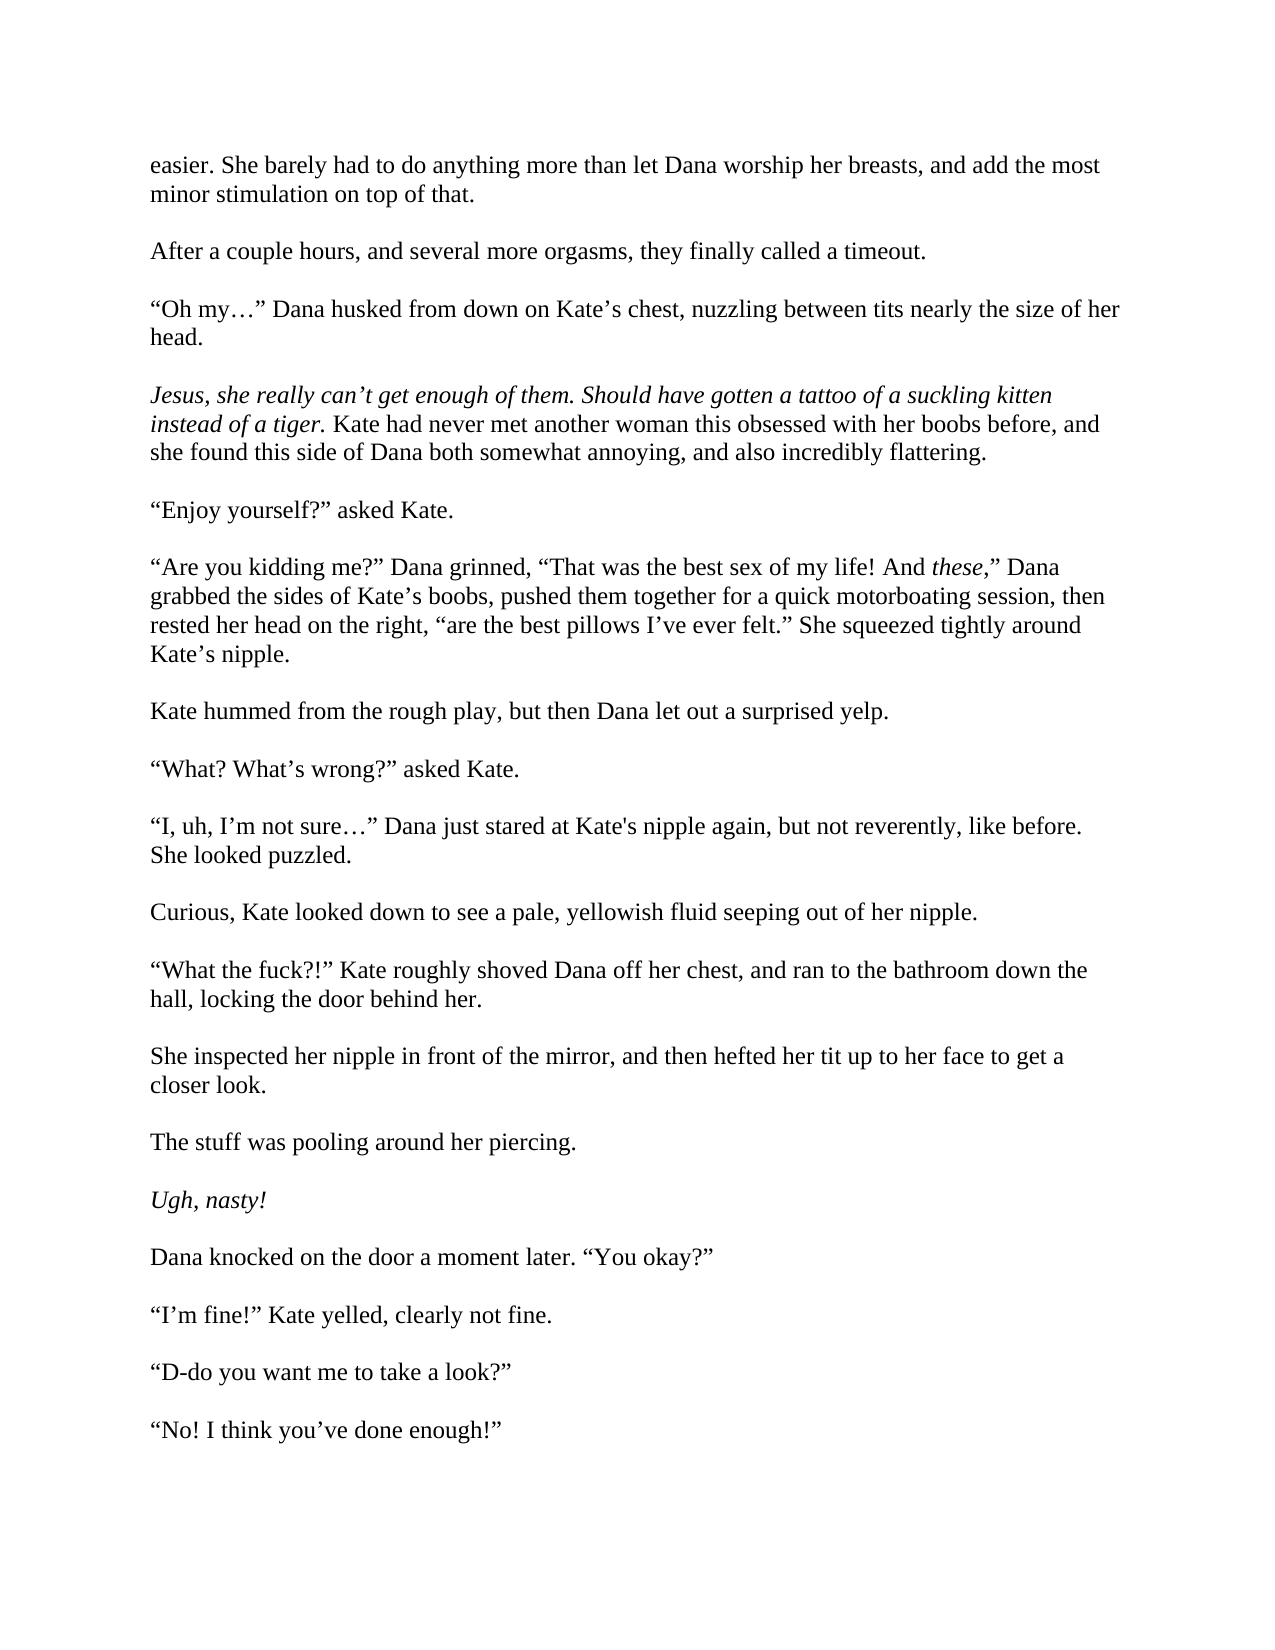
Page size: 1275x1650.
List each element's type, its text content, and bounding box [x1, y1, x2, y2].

text “Oh my…” Dana husked from down on Kate’s chest, nuzzling between tits nearly the size of her head. [150, 294, 1125, 351]
text “I’m fine!” Kate yelled, clearly not fine. [150, 1300, 1125, 1329]
text Curious, Kate looked down to see a pale, yellowish fluid seeping out of her nipple. [150, 897, 1125, 926]
text Dana knocked on the door a moment later. “You okay?” [150, 1242, 1125, 1271]
text “Are you kidding me?” Dana grinned, “That was the best sex of my life! And these,” Dana grabbed the sides of Kate’s boobs, pushed them together for a quick motorboating session, then rested her head on the right, “are the best pillows I’ve ever felt.” She squeezed tightly around Kate’s nipple. [150, 552, 1125, 667]
text “I, uh, I’m not sure…” Dana just stared at Kate's nipple again, but not reverently, like before. She looked puzzled. [150, 811, 1125, 869]
text The stuff was pooling around her piercing. [150, 1127, 1125, 1156]
text Kate hummed from the rough play, but then Dana let out a surprised yelp. [150, 696, 1125, 725]
text Jesus, she really can’t get enough of them. Should have gotten a tattoo of a suckling kitten instead of a tiger. Kate had never met another woman this obsessed with her boobs before, and she found this side of Dana both somewhat annoying, and also incredibly flattering. [150, 380, 1125, 466]
text “D-do you want me to take a look?” [150, 1357, 1125, 1386]
text “No! I think you’ve done enough!” [150, 1415, 1125, 1444]
text “What the fuck?!” Kate roughly shoved Dana off her chest, and ran to the bathroom down the hall, locking the door behind her. [150, 955, 1125, 1012]
text After a couple hours, and several more orgasms, they finally called a timeout. [150, 236, 1125, 265]
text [150, 150, 1125, 207]
text She inspected her nipple in front of the mirror, and then hefted her tit up to her face to get a closer look. [150, 1041, 1125, 1099]
text “Enjoy yourself?” asked Kate. [150, 495, 1125, 524]
text “What? What’s wrong?” asked Kate. [150, 754, 1125, 782]
text Ugh, nasty! [150, 1185, 1125, 1214]
